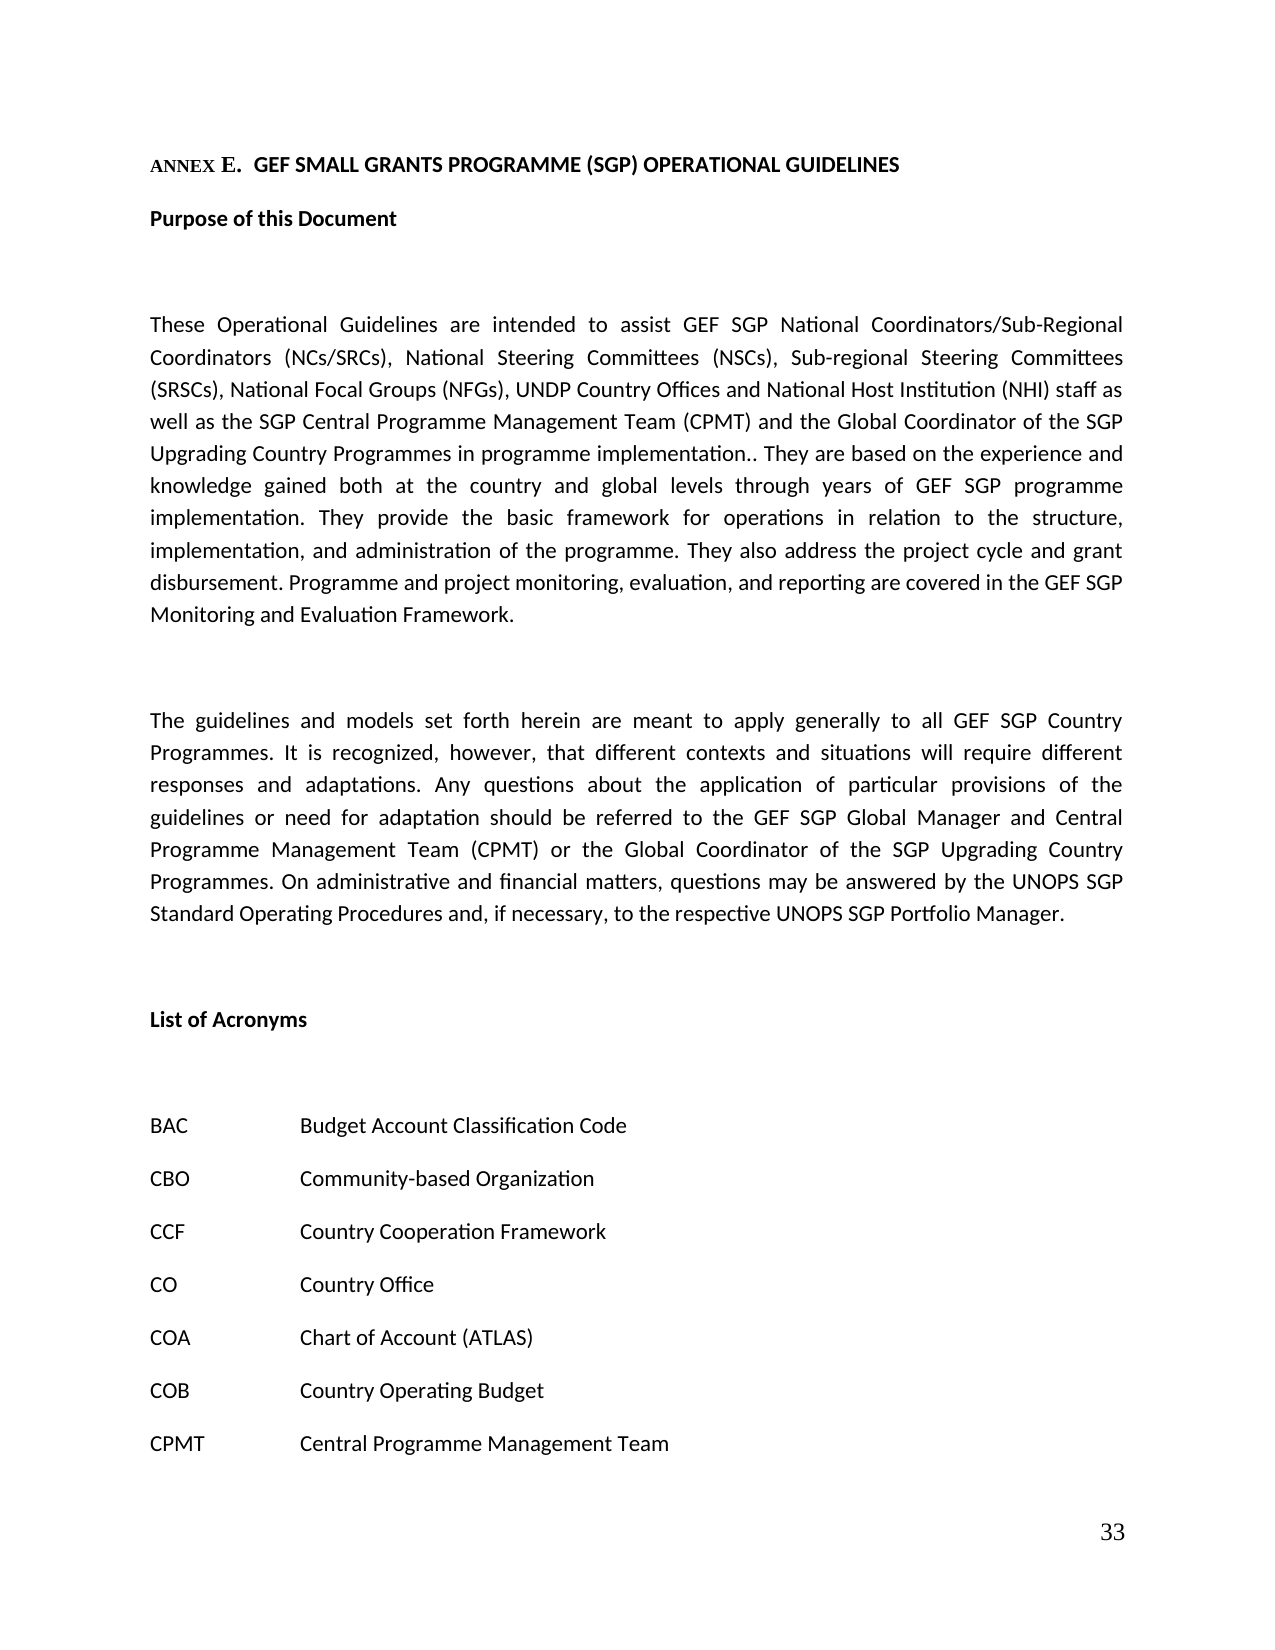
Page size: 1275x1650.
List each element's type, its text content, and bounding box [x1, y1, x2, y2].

text List of Acronyms [150, 1005, 1125, 1033]
text BAC Budget Account Classification Code [150, 1111, 1125, 1139]
text CPMT Central Programme Management Team [150, 1429, 1125, 1457]
text The guidelines and models set forth herein are meant to apply generally to all GEF SGP Country Programmes. It is recognized, however, that different contexts and situations will require different responses and adaptations. Any questions about the application of particular provisions of the guidelines or need for adaptation should be referred to the GEF SGP Global Manager and Central Programme Management Team (CPMT) or the Global Coordinator of the SGP Upgrading Country Programmes. On administrative and financial matters, questions may be answered by the UNOPS SGP Standard Operating Procedures and, if necessary, to the respective UNOPS SGP Portfolio Manager. [150, 706, 1125, 927]
text COA Chart of Account (ATLAS) [150, 1323, 1125, 1351]
text COB Country Operating Budget [150, 1376, 1125, 1404]
text CO Country Office [150, 1270, 1125, 1298]
text CCF Country Cooperation Framework [150, 1217, 1125, 1245]
text Purpose of this Document [150, 204, 1125, 232]
text annex E. GEF Small Grants Programme (SGP) Operational Guidelines [150, 150, 1125, 178]
text These Operational Guidelines are intended to assist GEF SGP National Coordinators/Sub-Regional Coordinators (NCs/SRCs), National Steering Committees (NSCs), Sub-regional Steering Committees (SRSCs), National Focal Groups (NFGs), UNDP Country Offices and National Host Institution (NHI) staff as well as the SGP Central Programme Management Team (CPMT) and the Global Coordinator of the SGP Upgrading Country Programmes in programme implementation.. They are based on the experience and knowledge gained both at the country and global levels through years of GEF SGP programme implementation. They provide the basic framework for operations in relation to the structure, implementation, and administration of the programme. They also address the project cycle and grant disbursement. Programme and project monitoring, evaluation, and reporting are covered in the GEF SGP Monitoring and Evaluation Framework. [150, 310, 1125, 628]
text CBO Community-based Organization [150, 1164, 1125, 1192]
